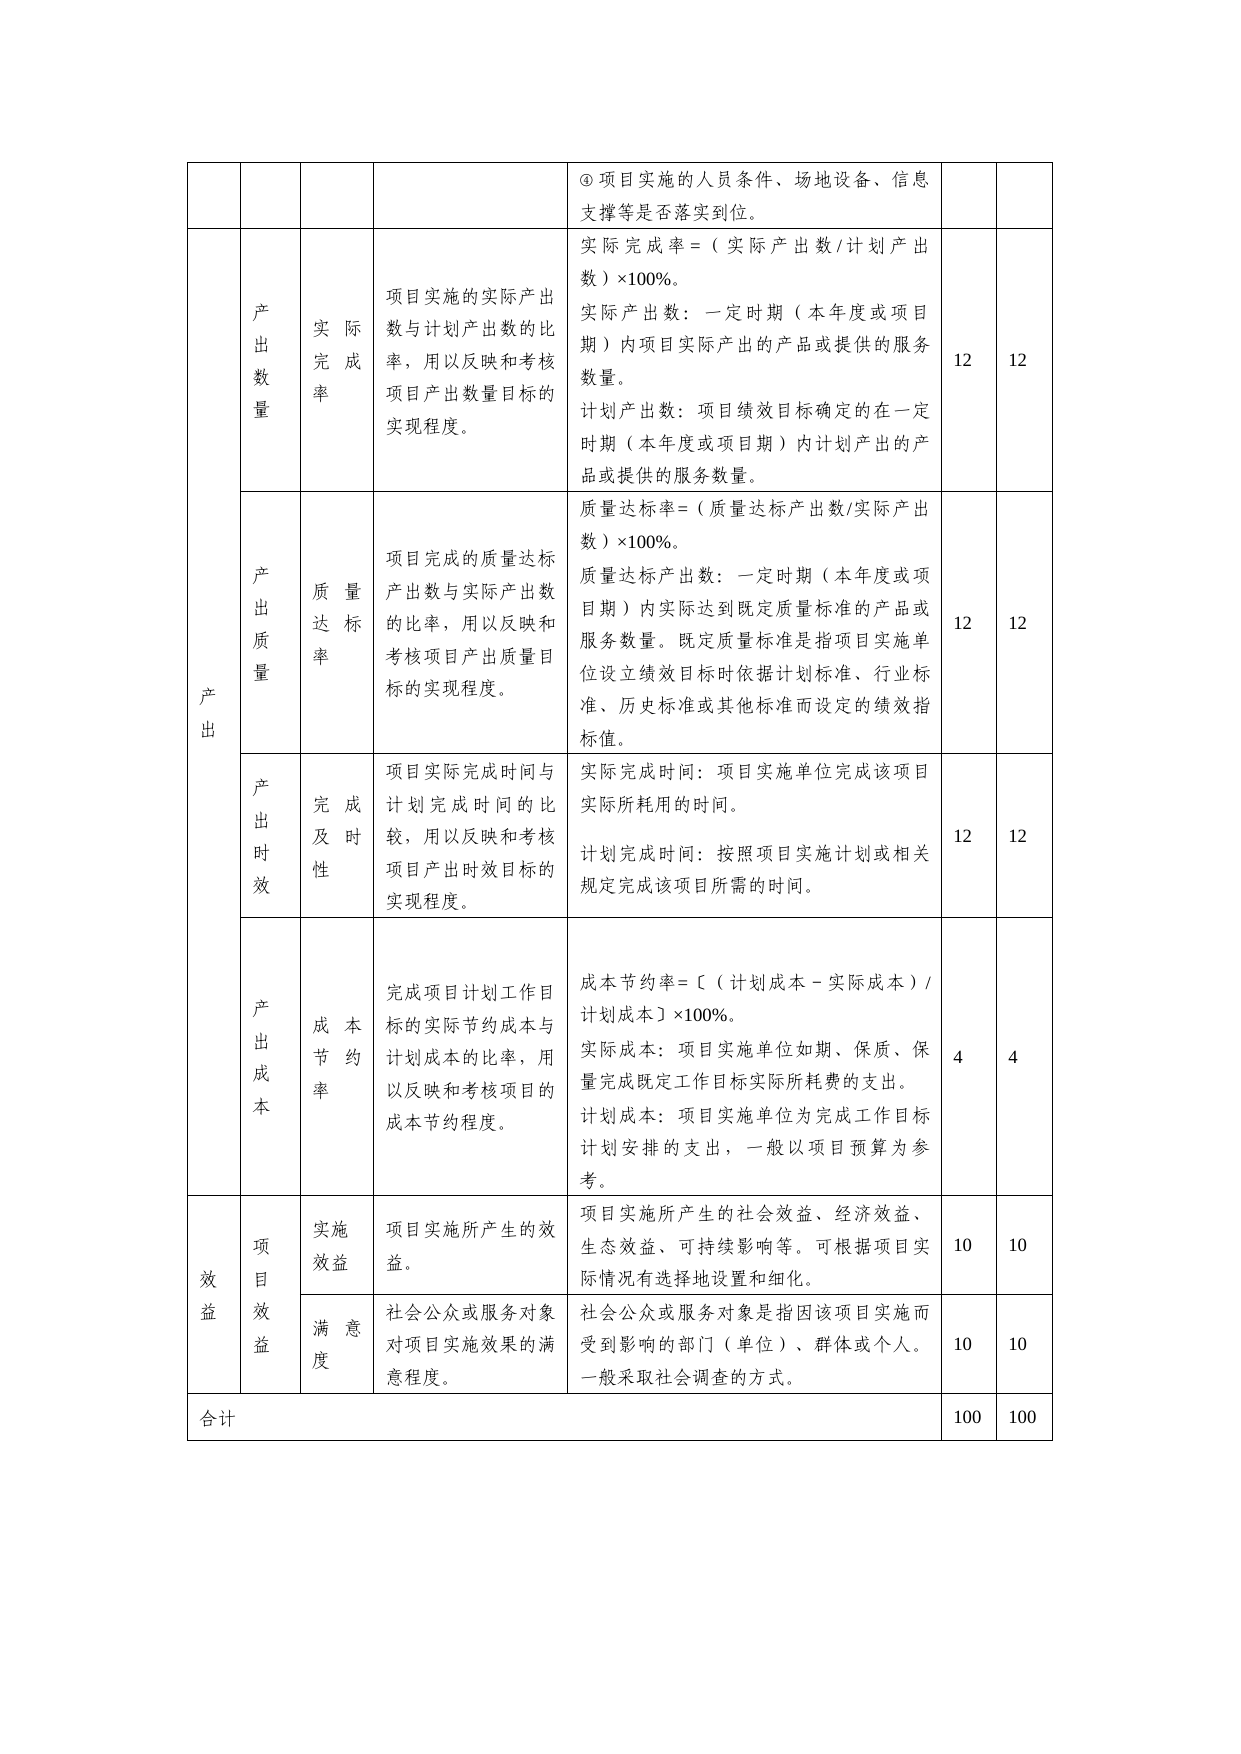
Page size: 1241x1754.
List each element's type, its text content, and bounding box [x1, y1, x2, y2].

table_cell 项目完成的质量达标产出数与实际产出数的比率，用以反映和考核项目产出质量目标的实现程度。 [374, 492, 567, 753]
table_cell 社会公众或服务对象是指因该项目实施而受到影响的部门（单位）、群体或个人。一般采取社会调查的方式。 [568, 1295, 941, 1392]
table_cell 效益 [188, 1196, 240, 1392]
table_cell 项目实施所产生的效益。 [374, 1196, 567, 1294]
table_cell 实际产出数：一定时期（本年度或项目期）内项目实际产出的产品或提供的服务数量。 [568, 294, 941, 393]
table_cell 4 [997, 918, 1052, 1195]
table_cell 12 [942, 754, 996, 917]
table_cell [568, 918, 941, 965]
table_cell 12 [997, 754, 1052, 917]
table_cell 10 [997, 1295, 1052, 1392]
table_cell 100 [997, 1394, 1052, 1440]
table_cell 4 [942, 918, 996, 1195]
table_cell 实际成本：项目实施单位如期、保质、保量完成既定工作目标实际所耗费的支出。 [568, 1031, 941, 1097]
table_cell 12 [942, 492, 996, 753]
table_cell 成本节约率=〔（计划成本－实际成本）/计划成本〕×100%。 [568, 965, 941, 1031]
table_cell 10 [942, 1196, 996, 1294]
table_cell 产出成本 [241, 918, 300, 1195]
table_cell 合计 [188, 1394, 941, 1440]
table_cell 实际完成率=（实际产出数/计划产出数）×100%。 [568, 229, 941, 294]
table_cell 成本节约率 [301, 918, 373, 1195]
table_cell 项目实际完成时间与计划完成时间的比较，用以反映和考核项目产出时效目标的实现程度。 [374, 754, 567, 917]
table_cell 实际完成率 [301, 229, 373, 491]
table_cell 完成及时性 [301, 754, 373, 917]
table_cell 10 [997, 1196, 1052, 1294]
table_cell 社会公众或服务对象对项目实施效果的满意程度。 [374, 1295, 567, 1392]
table_cell 完成项目计划工作目标的实际节约成本与计划成本的比率，用以反映和考核项目的成本节约程度。 [374, 918, 567, 1195]
table_cell 100 [942, 1394, 996, 1440]
table_cell 项目实施所产生的社会效益、经济效益、生态效益、可持续影响等。可根据项目实际情况有选择地设置和细化。 [568, 1196, 941, 1294]
table_cell 质量达标率=（质量达标产出数/实际产出数）×100%。 [568, 492, 941, 557]
table_cell 12 [942, 229, 996, 491]
table_cell 质量达标率 [301, 492, 373, 753]
table_cell 产出时效 [241, 754, 300, 917]
table_cell 12 [997, 229, 1052, 491]
table_cell 12 [997, 492, 1052, 753]
table_cell 质量达标产出数：一定时期（本年度或项目期）内实际达到既定质量标准的产品或服务数量。既定质量标准是指项目实施单位设立绩效目标时依据计划标准、行业标准、历史标准或其他标准而设定的绩效指标值。 [568, 557, 941, 753]
table_cell 项目实施的实际产出数与计划产出数的比率，用以反映和考核项目产出数量目标的实现程度。 [374, 229, 567, 491]
table_cell 项目效益 [241, 1196, 300, 1392]
table_cell 计划成本：项目实施单位为完成工作目标计划安排的支出，一般以项目预算为参考。 [568, 1097, 941, 1195]
table_cell 产出质量 [241, 492, 300, 753]
table_cell ④项目实施的人员条件、场地设备、信息支撑等是否落实到位。 [568, 163, 941, 228]
table_cell 满意度 [301, 1295, 373, 1392]
table_cell 实际完成时间：项目实施单位完成该项目实际所耗用的时间。 [568, 754, 941, 819]
table_cell 产出数量 [241, 229, 300, 491]
table_cell 实施 效益 [301, 1196, 373, 1294]
table_cell 产出 [188, 229, 240, 1195]
table_cell 计划产出数：项目绩效目标确定的在一定时期（本年度或项目期）内计划产出的产品或提供的服务数量。 [568, 393, 941, 491]
table_cell 计划完成时间：按照项目实施计划或相关规定完成该项目所需的时间。 [568, 819, 941, 917]
table_cell 10 [942, 1295, 996, 1392]
